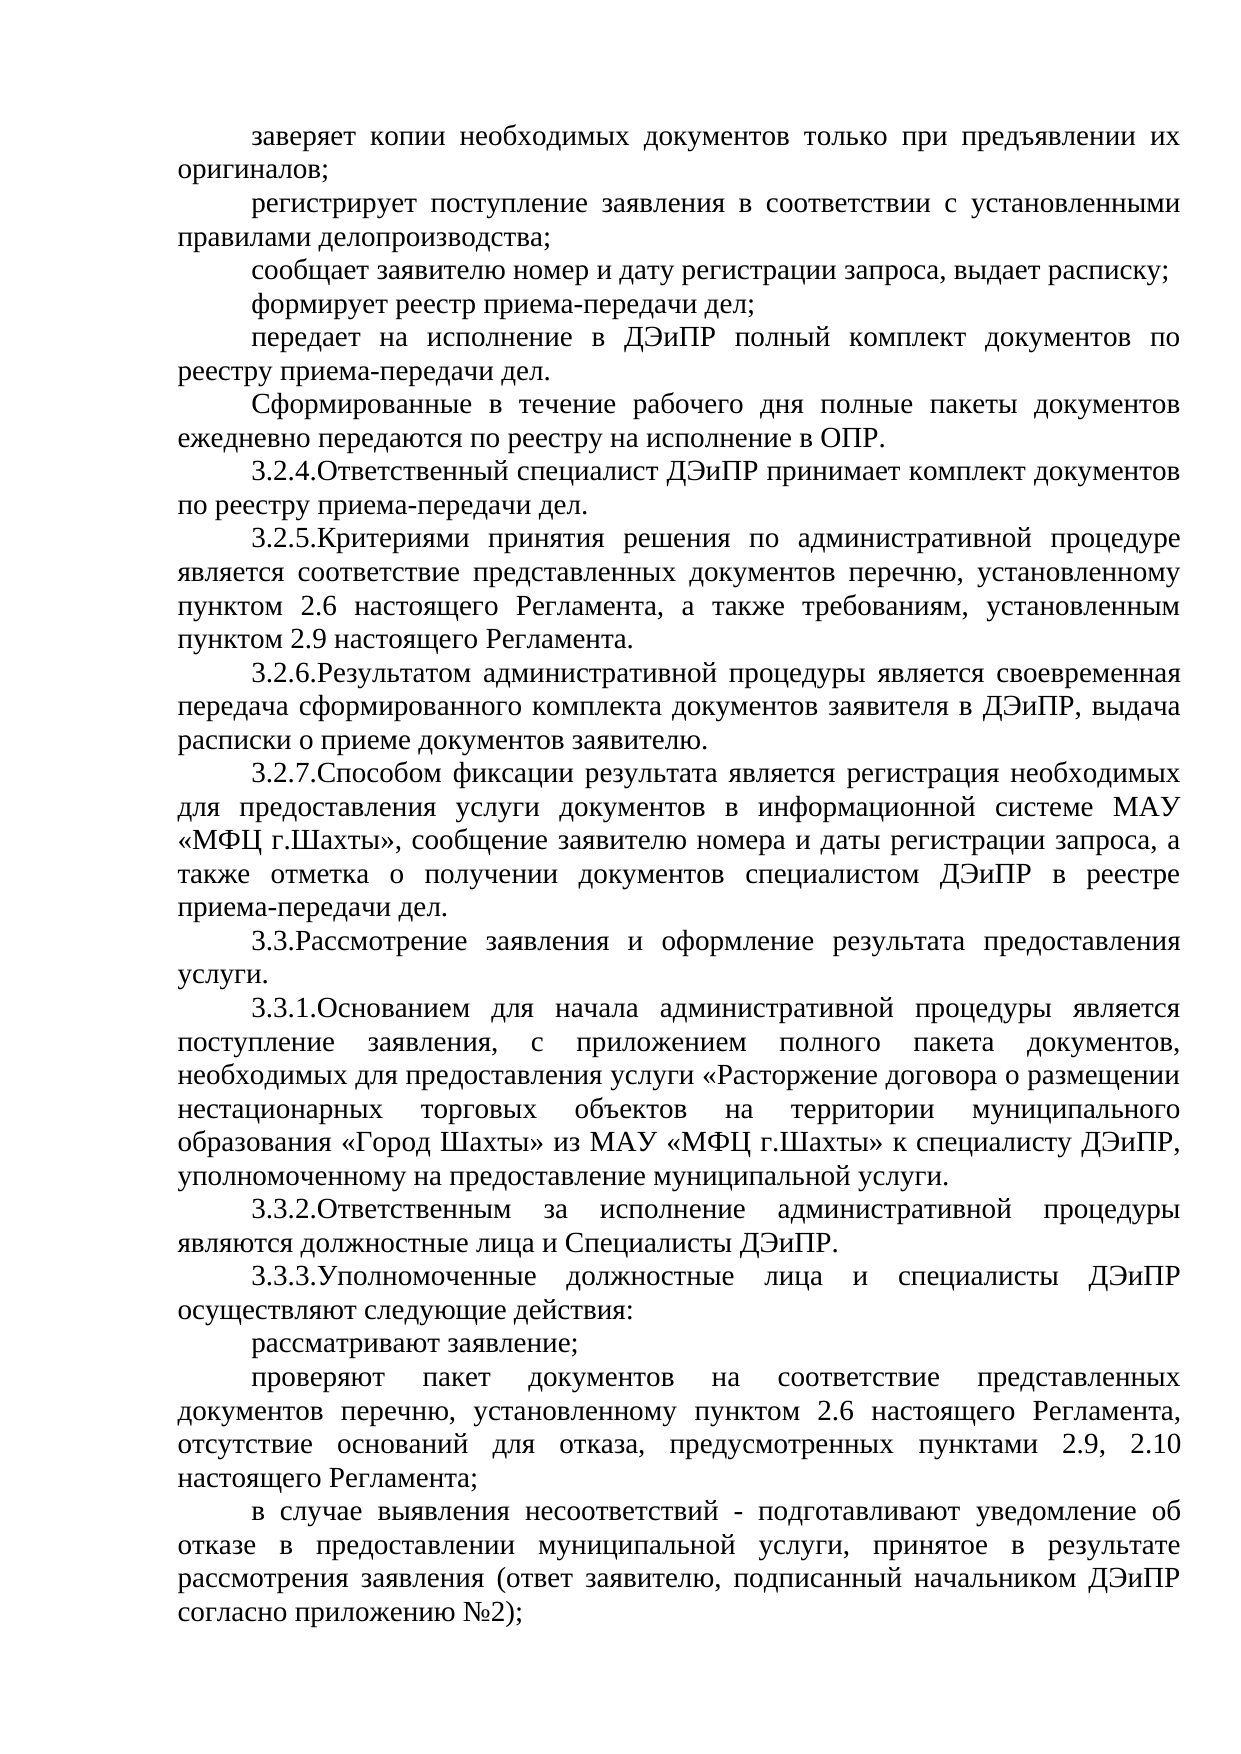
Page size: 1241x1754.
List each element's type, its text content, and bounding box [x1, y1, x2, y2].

text в случае выявления несоответствий - подготавливают уведомление об отказе в предоставлении муниципальной услуги, принятое в результате рассмотрения заявления (ответ заявителю, подписанный начальником ДЭиПР согласно приложению №2); [177, 1493, 1181, 1627]
text 3.3.1.Основанием для начала административной процедуры является поступление заявления, с приложением полного пакета документов, необходимых для предоставления услуги «Расторжение договора о размещении нестационарных торговых объектов на территории муниципального образования «Город Шахты» из МАУ «МФЦ г.Шахты» к специалисту ДЭиПР, уполномоченному на предоставление муниципальной услуги. [177, 990, 1181, 1191]
text проверяют пакет документов на соответствие представленных документов перечню, установленному пунктом 2.6 настоящего Регламента, отсутствие оснований для отказа, предусмотренных пунктами 2.9, 2.10 настоящего Регламента; [177, 1359, 1181, 1493]
text 3.2.6.Результатом административной процедуры является своевременная передача сформированного комплекта документов заявителя в ДЭиПР, выдача расписки о приеме документов заявителю. [177, 655, 1181, 755]
text сообщает заявителю номер и дату регистрации запроса, выдает расписку; [177, 252, 1181, 286]
text Сформированные в течение рабочего дня полные пакеты документов ежедневно передаются по реестру на исполнение в ОПР. [177, 386, 1181, 453]
text 3.3.2.Ответственным за исполнение административной процедуры являются должностные лица и Специалисты ДЭиПР. [177, 1191, 1181, 1258]
text 3.3.3.Уполномоченные должностные лица и специалисты ДЭиПР осуществляют следующие действия: [177, 1258, 1181, 1326]
text 3.2.4.Ответственный специалист ДЭиПР принимает комплект документов по реестру приема-передачи дел. [177, 453, 1181, 521]
text регистрирует поступление заявления в соответствии с установленными правилами делопроизводства; [177, 185, 1181, 252]
text 3.2.5.Критериями принятия решения по административной процедуре является соответствие представленных документов перечню, установленному пунктом 2.6 настоящего Регламента, а также требованиям, установленным пунктом 2.9 настоящего Регламента. [177, 521, 1181, 655]
text 3.3.Рассмотрение заявления и оформление результата предоставления услуги. [177, 923, 1181, 990]
text формирует реестр приема-передачи дел; [177, 286, 1181, 319]
text заверяет копии необходимых документов только при предъявлении их оригиналов; [177, 118, 1181, 185]
text 3.2.7.Способом фиксации результата является регистрация необходимых для предоставления услуги документов в информационной системе МАУ «МФЦ г.Шахты», сообщение заявителю номера и даты регистрации запроса, а также отметка о получении документов специалистом ДЭиПР в реестре приема-передачи дел. [177, 755, 1181, 923]
text рассматривают заявление; [177, 1326, 1181, 1359]
text передает на исполнение в ДЭиПР полный комплект документов по реестру приема-передачи дел. [177, 319, 1181, 386]
